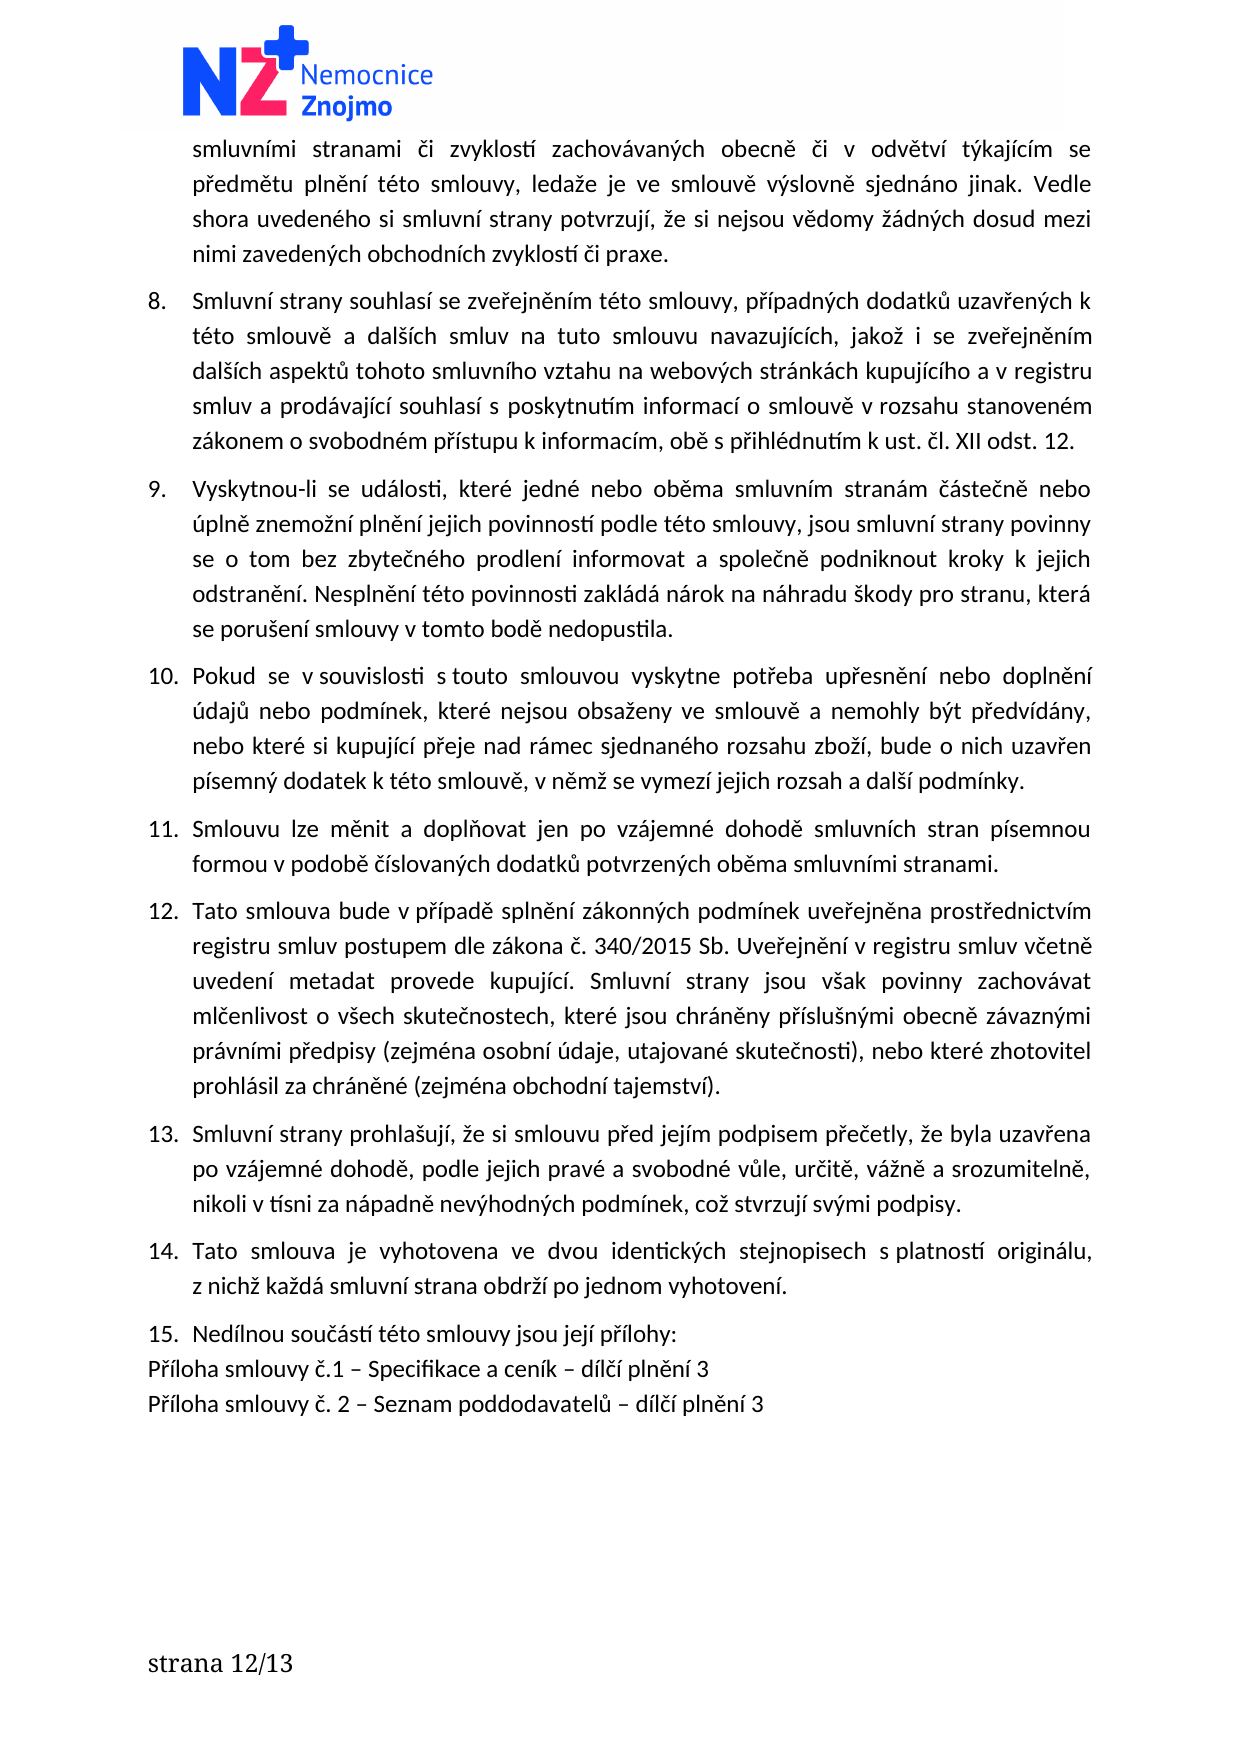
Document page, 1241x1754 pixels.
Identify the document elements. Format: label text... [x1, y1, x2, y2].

text Příloha smlouvy č.1 – Specifikace a ceník – dílčí plnění 3 [148, 1353, 1092, 1383]
list Smlouvu lze měnit a doplňovat jen po vzájemné dohodě smluvních stran písemnou formou v podobě číslovaných dodatků potvrzených oběma smluvními stranami. [148, 813, 1092, 878]
list Smluvní strany souhlasí se zveřejněním této smlouvy, případných dodatků uzavřených k této smlouvě a dalších smluv na tuto smlouvu navazujících, jakož i se zveřejněním dalších aspektů tohoto smluvního vztahu na webových stránkách kupujícího a v registru smluv a prodávající souhlasí s poskytnutím informací o smlouvě v rozsahu stanoveném zákonem o svobodném přístupu k informacím, obě s přihlédnutím k ust. čl. XII odst. 12. [148, 285, 1092, 456]
list Tato smlouva bude v případě splnění zákonných podmínek uveřejněna prostřednictvím registru smluv postupem dle zákona č. 340/2015 Sb. Uveřejnění v registru smluv včetně uvedení metadat provede kupující. Smluvní strany jsou však povinny zachovávat mlčenlivost o všech skutečnostech, které jsou chráněny příslušnými obecně závaznými právními předpisy (zejména osobní údaje, utajované skutečnosti), nebo které zhotovitel prohlásil za chráněné (zejména obchodní tajemství). [148, 895, 1092, 1101]
list Smluvní strany prohlašují, že si smlouvu před jejím podpisem přečetly, že byla uzavřena po vzájemné dohodě, podle jejich pravé a svobodné vůle, určitě, vážně a srozumitelně, nikoli v tísni za nápadně nevýhodných podmínek, což stvrzují svými podpisy. [148, 1118, 1092, 1218]
list Nedílnou součástí této smlouvy jsou její přílohy: [148, 1318, 1092, 1348]
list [148, 133, 1092, 268]
text Příloha smlouvy č. 2 – Seznam poddodavatelů – dílčí plnění 3 [148, 1388, 1092, 1418]
list Pokud se v souvislosti s touto smlouvou vyskytne potřeba upřesnění nebo doplnění údajů nebo podmínek, které nejsou obsaženy ve smlouvě a nemohly být předvídány, nebo které si kupující přeje nad rámec sjednaného rozsahu zboží, bude o nich uzavřen písemný dodatek k této smlouvě, v němž se vymezí jejich rozsah a další podmínky. [148, 660, 1092, 796]
list Tato smlouva je vyhotovena ve dvou identických stejnopisech s platností originálu, z nichž každá smluvní strana obdrží po jednom vyhotovení. [148, 1235, 1092, 1301]
list Vyskytnou-li se události, které jedné nebo oběma smluvním stranám částečně nebo úplně znemožní plnění jejich povinností podle této smlouvy, jsou smluvní strany povinny se o tom bez zbytečného prodlení informovat a společně podniknout kroky k jejich odstranění. Nesplnění této povinnosti zakládá nárok na náhradu škody pro stranu, která se porušení smlouvy v tomto bodě nedopustila. [148, 473, 1092, 643]
picture [120, 0, 1065, 130]
